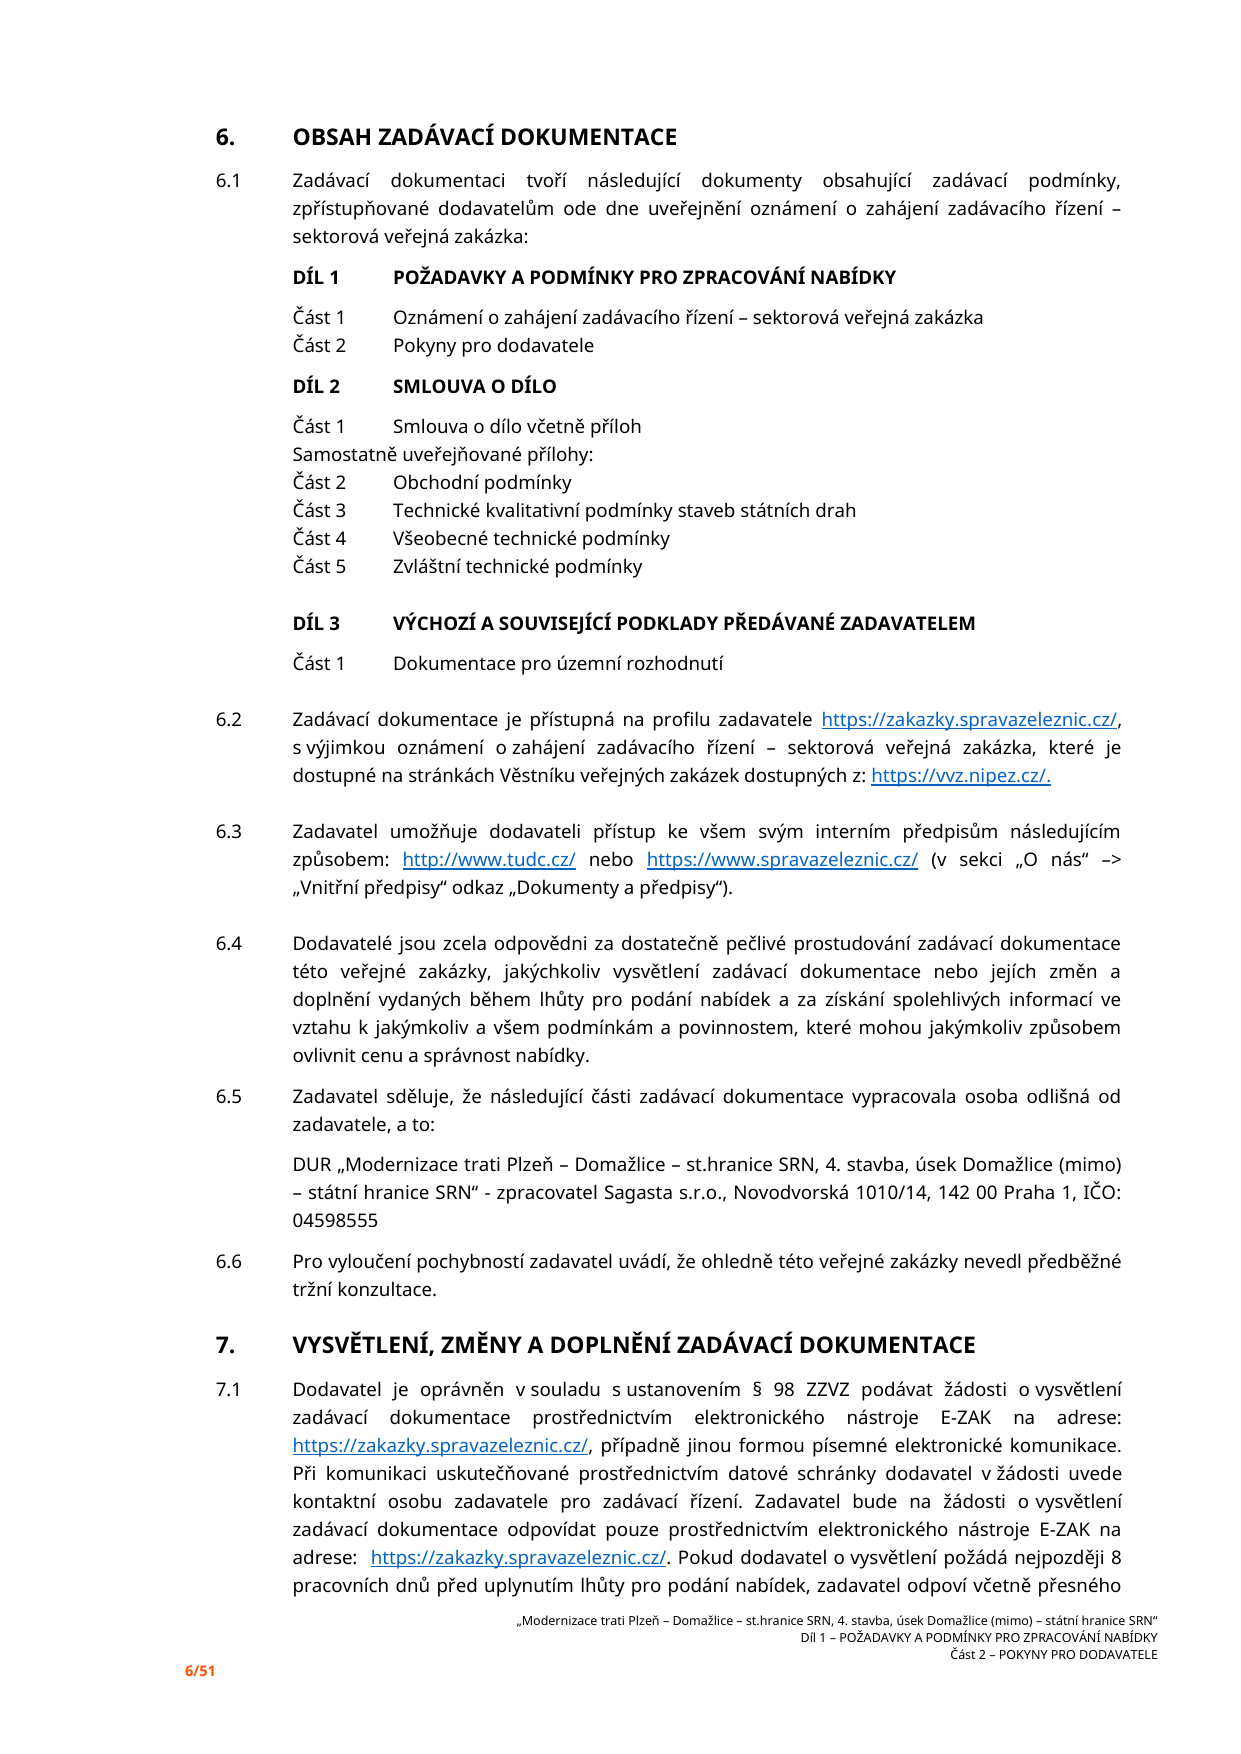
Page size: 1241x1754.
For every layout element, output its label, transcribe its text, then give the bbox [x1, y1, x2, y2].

list Samostatně uveřejňované přílohy: [292, 442, 1122, 467]
text Část 5 Zvláštní technické podmínky [292, 554, 1122, 579]
text Část 2 Obchodní podmínky [292, 470, 1122, 495]
text DÍL 1 POŽADAVKY A PODMÍNKY PRO ZPRACOVÁNÍ NABÍDKY [292, 264, 1122, 289]
text Pro vyloučení pochybností zadavatel uvádí, že ohledně této veřejné zakázky nevedl předběžné tržní konzultace. [216, 1248, 1122, 1302]
text VYSVĚTLENÍ, ZMĚNY a DOPLNĚNÍ ZADÁVACÍ DOKUMENTACE [216, 1329, 1122, 1361]
text Zadávací dokumentace je přístupná na profilu zadavatele https://zakazky.spravazeleznic.cz/, s výjimkou oznámení o zahájení zadávacího řízení – sektorová veřejná zakázka, které je dostupné na stránkách Věstníku veřejných zakázek dostupných z: https://vvz.nipez.cz/. [216, 706, 1122, 788]
text Dodavatelé jsou zcela odpovědni za dostatečně pečlivé prostudování zadávací dokumentace této veřejné zakázky, jakýchkoliv vysvětlení zadávací dokumentace nebo jejích změn a doplnění vydaných během lhůty pro podání nabídek a za získání spolehlivých informací ve vztahu k jakýmkoliv a všem podmínkám a povinnostem, které mohou jakýmkoliv způsobem ovlivnit cenu a správnost nabídky. [216, 931, 1122, 1068]
text Zadávací dokumentaci tvoří následující dokumenty obsahující zadávací podmínky, zpřístupňované dodavatelům ode dne uveřejnění oznámení o zahájení zadávacího řízení – sektorová veřejná zakázka: [216, 167, 1122, 249]
text Zadavatel sděluje, že následující části zadávací dokumentace vypracovala osoba odlišná od zadavatele, a to: [216, 1083, 1122, 1137]
list DUR „Modernizace trati Plzeň – Domažlice – st.hranice SRN, 4. stavba, úsek Domažlice (mimo) – státní hranice SRN“ - zpracovatel Sagasta s.r.o., Novodvorská 1010/14, 142 00 Praha 1, IČO: 04598555 [292, 1152, 1122, 1233]
text Zadavatel umožňuje dodavateli přístup ke všem svým interním předpisům následujícím způsobem: http://www.tudc.cz/ nebo https://www.spravazeleznic.cz/ (v sekci „O nás“ –> „Vnitřní předpisy“ odkaz „Dokumenty a předpisy“). [216, 818, 1122, 900]
text Část 1 Dokumentace pro územní rozhodnutí [292, 650, 1122, 676]
text Část 1 Smlouva o dílo včetně příloh [292, 414, 1122, 439]
text OBSAH ZADÁVACÍ DOKUMENTACE [216, 121, 1122, 152]
text Část 4 Všeobecné technické podmínky [292, 526, 1122, 551]
text Část 2 Pokyny pro dodavatele [292, 333, 1122, 358]
text DÍL 2 SMLOUVA O DÍLO [292, 373, 1122, 399]
text DÍL 3 VÝCHOZÍ A SOUVISEJÍCÍ PODKLADY PŘEDÁVANÉ ZADAVATELEM [292, 610, 1122, 635]
text Část 1 Oznámení o zahájení zadávacího řízení – sektorová veřejná zakázka [292, 304, 1122, 330]
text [216, 1376, 1122, 1598]
text Část 3 Technické kvalitativní podmínky staveb státních drah [292, 498, 1122, 523]
